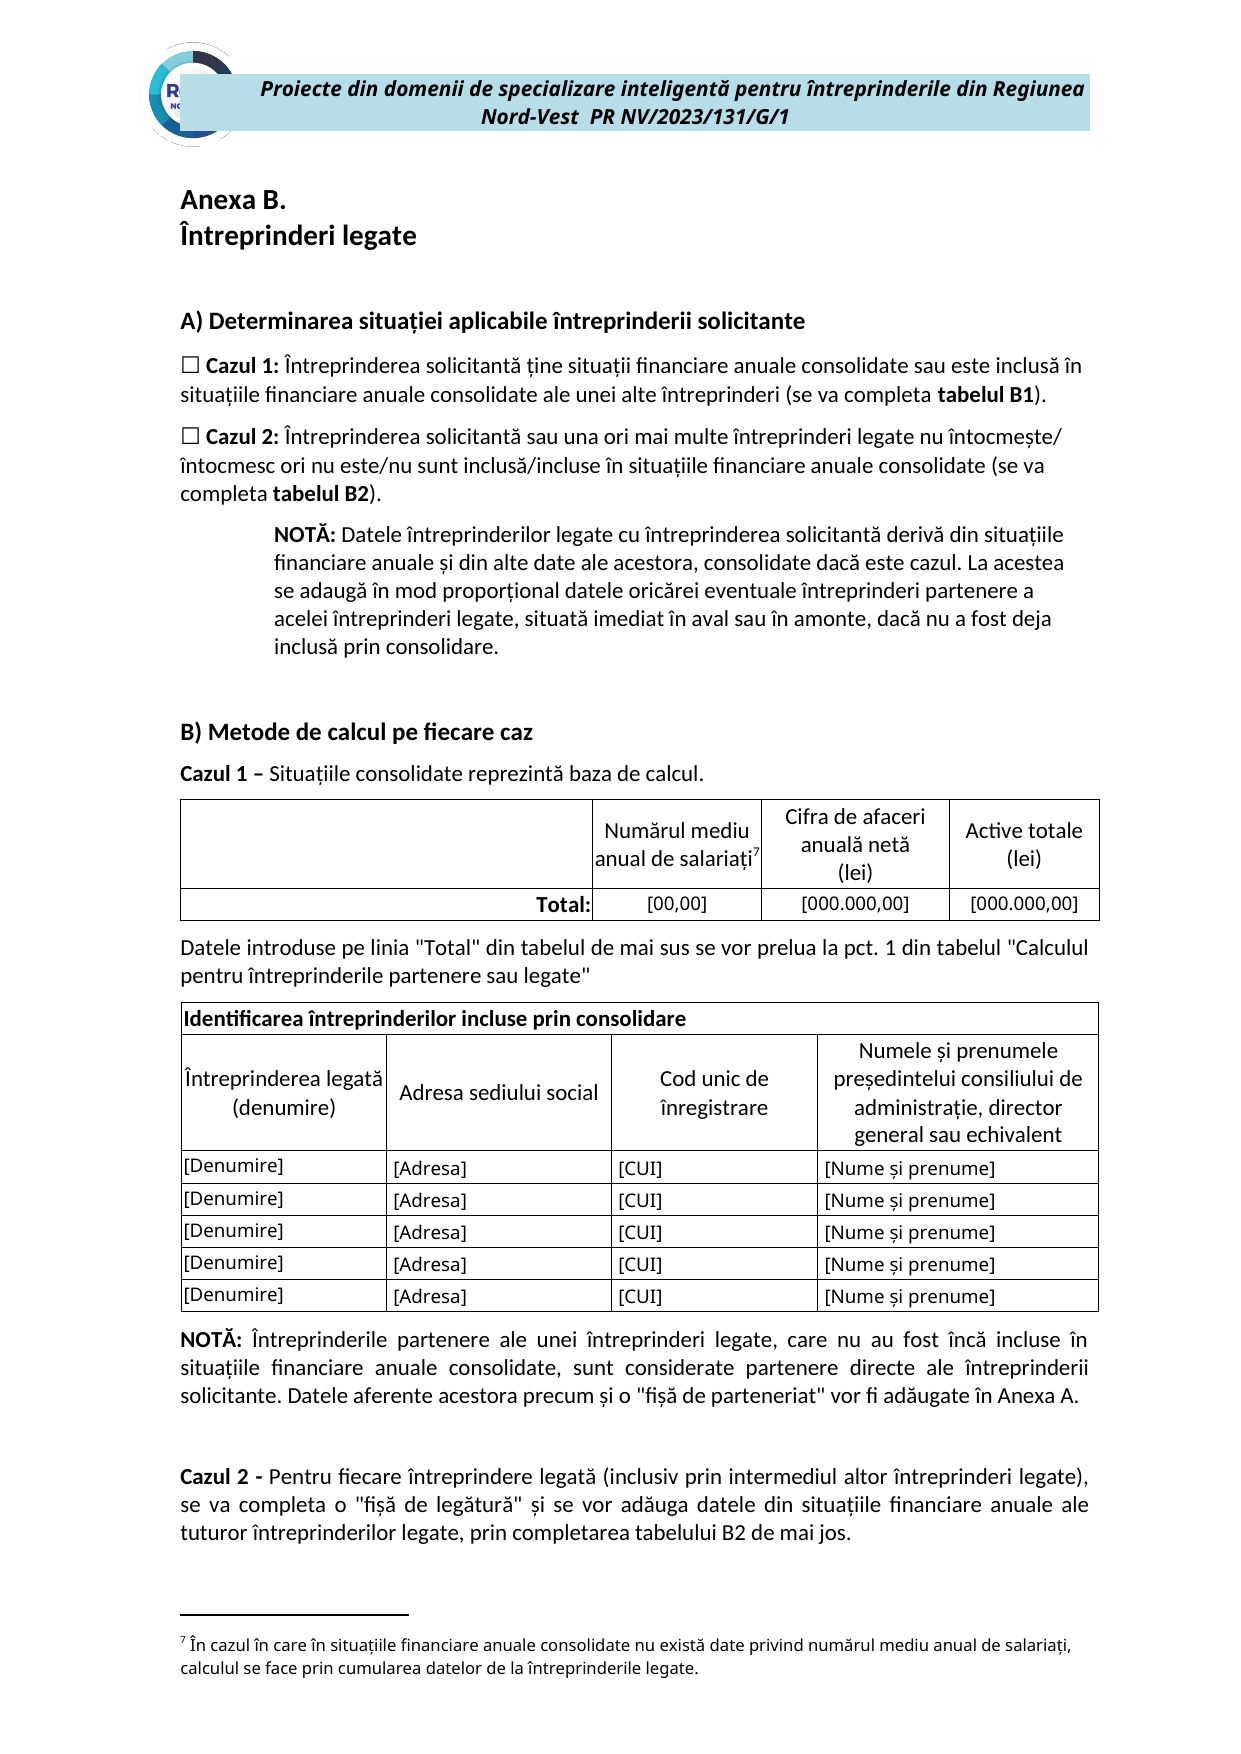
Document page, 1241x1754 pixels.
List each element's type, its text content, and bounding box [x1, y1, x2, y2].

table_cell Adresa sediului social [387, 1035, 611, 1150]
table_cell [612, 1184, 817, 1214]
text Datele introduse pe linia "Total" din tabelul de mai sus se vor prelua la pct. 1 din tabelul "Calculul pentru întreprinderile partenere sau legate" [180, 933, 1090, 989]
table_cell [182, 1280, 386, 1311]
table_cell [182, 1184, 386, 1214]
subtitle Întreprinderi legate [180, 217, 1090, 252]
table_cell [818, 1216, 1098, 1247]
table_cell [182, 1248, 386, 1279]
table_cell Numele şi prenumele preşedintelui consiliului de administraţie, director general sau echivalent [818, 1035, 1098, 1150]
table_header Active totale (lei) [950, 800, 1099, 887]
table_cell [593, 889, 761, 920]
table_cell [387, 1184, 611, 1214]
text Cazul 2: Întreprinderea solicitantă sau una ori mai multe întreprinderi legate nu întocmeşte/ întocmesc ori nu este/nu sunt inclusă/incluse în situaţiile financiare anuale consolidate (se va completa tabelul B2). [180, 420, 1090, 508]
table_cell [612, 1151, 817, 1182]
table_cell [612, 1248, 817, 1279]
table_cell [387, 1151, 611, 1182]
table_cell [612, 1280, 817, 1311]
text NOTĂ: Datele întreprinderilor legate cu întreprinderea solicitantă derivă din situaţiile financiare anuale şi din alte date ale acestora, consolidate dacă este cazul. La acestea se adaugă în mod proporţional datele oricărei eventuale întreprinderi partenere a acelei întreprinderi legate, situată imediat în aval sau în amonte, dacă nu a fost deja inclusă prin consolidare. [274, 520, 1090, 660]
table_header Identificarea întreprinderilor incluse prin consolidare [182, 1003, 1098, 1034]
table_cell [818, 1151, 1098, 1182]
table_cell [762, 889, 949, 920]
table_cell [818, 1248, 1098, 1279]
text Cazul 1: Întreprinderea solicitantă ţine situaţii financiare anuale consolidate sau este inclusă în situaţiile financiare anuale consolidate ale unei alte întreprinderi (se va completa tabelul B1). [180, 348, 1090, 408]
picture [140, 42, 245, 147]
subtitle A) Determinarea situaţiei aplicabile întreprinderii solicitante [180, 306, 1090, 336]
subtitle B) Metode de calcul pe fiecare caz [180, 716, 1090, 746]
table_header [181, 800, 592, 887]
table_cell Cod unic de înregistrare [612, 1035, 817, 1150]
table_header Cifra de afaceri anuală netă (lei) [762, 800, 949, 887]
text NOTĂ: Întreprinderile partenere ale unei întreprinderi legate, care nu au fost încă incluse în situaţiile financiare anuale consolidate, sunt considerate partenere directe ale întreprinderii solicitante. Datele aferente acestora precum şi o "fişă de parteneriat" vor fi adăugate în Anexa A. [180, 1325, 1090, 1409]
subtitle Anexa B. [180, 181, 1090, 217]
table_cell [182, 1216, 386, 1247]
table_cell [818, 1280, 1098, 1311]
table_cell Total: [181, 889, 592, 920]
table_cell [387, 1216, 611, 1247]
table_cell [612, 1216, 817, 1247]
table_cell Întreprinderea legată (denumire) [182, 1035, 386, 1150]
table_cell [387, 1280, 611, 1311]
table_header Numărul mediu anual de salariaţi [593, 800, 761, 887]
text Cazul 1 – Situaţiile consolidate reprezintă baza de calcul. [180, 759, 1090, 787]
table_cell [818, 1184, 1098, 1214]
table_cell [950, 889, 1099, 920]
table_cell [182, 1151, 386, 1182]
table_cell [387, 1248, 611, 1279]
text Cazul 2 - Pentru fiecare întreprindere legată (inclusiv prin intermediul altor întreprinderi legate), se va completa o "fişă de legătură" şi se vor adăuga datele din situaţiile financiare anuale ale tuturor întreprinderilor legate, prin completarea tabelului B2 de mai jos. [180, 1462, 1090, 1546]
